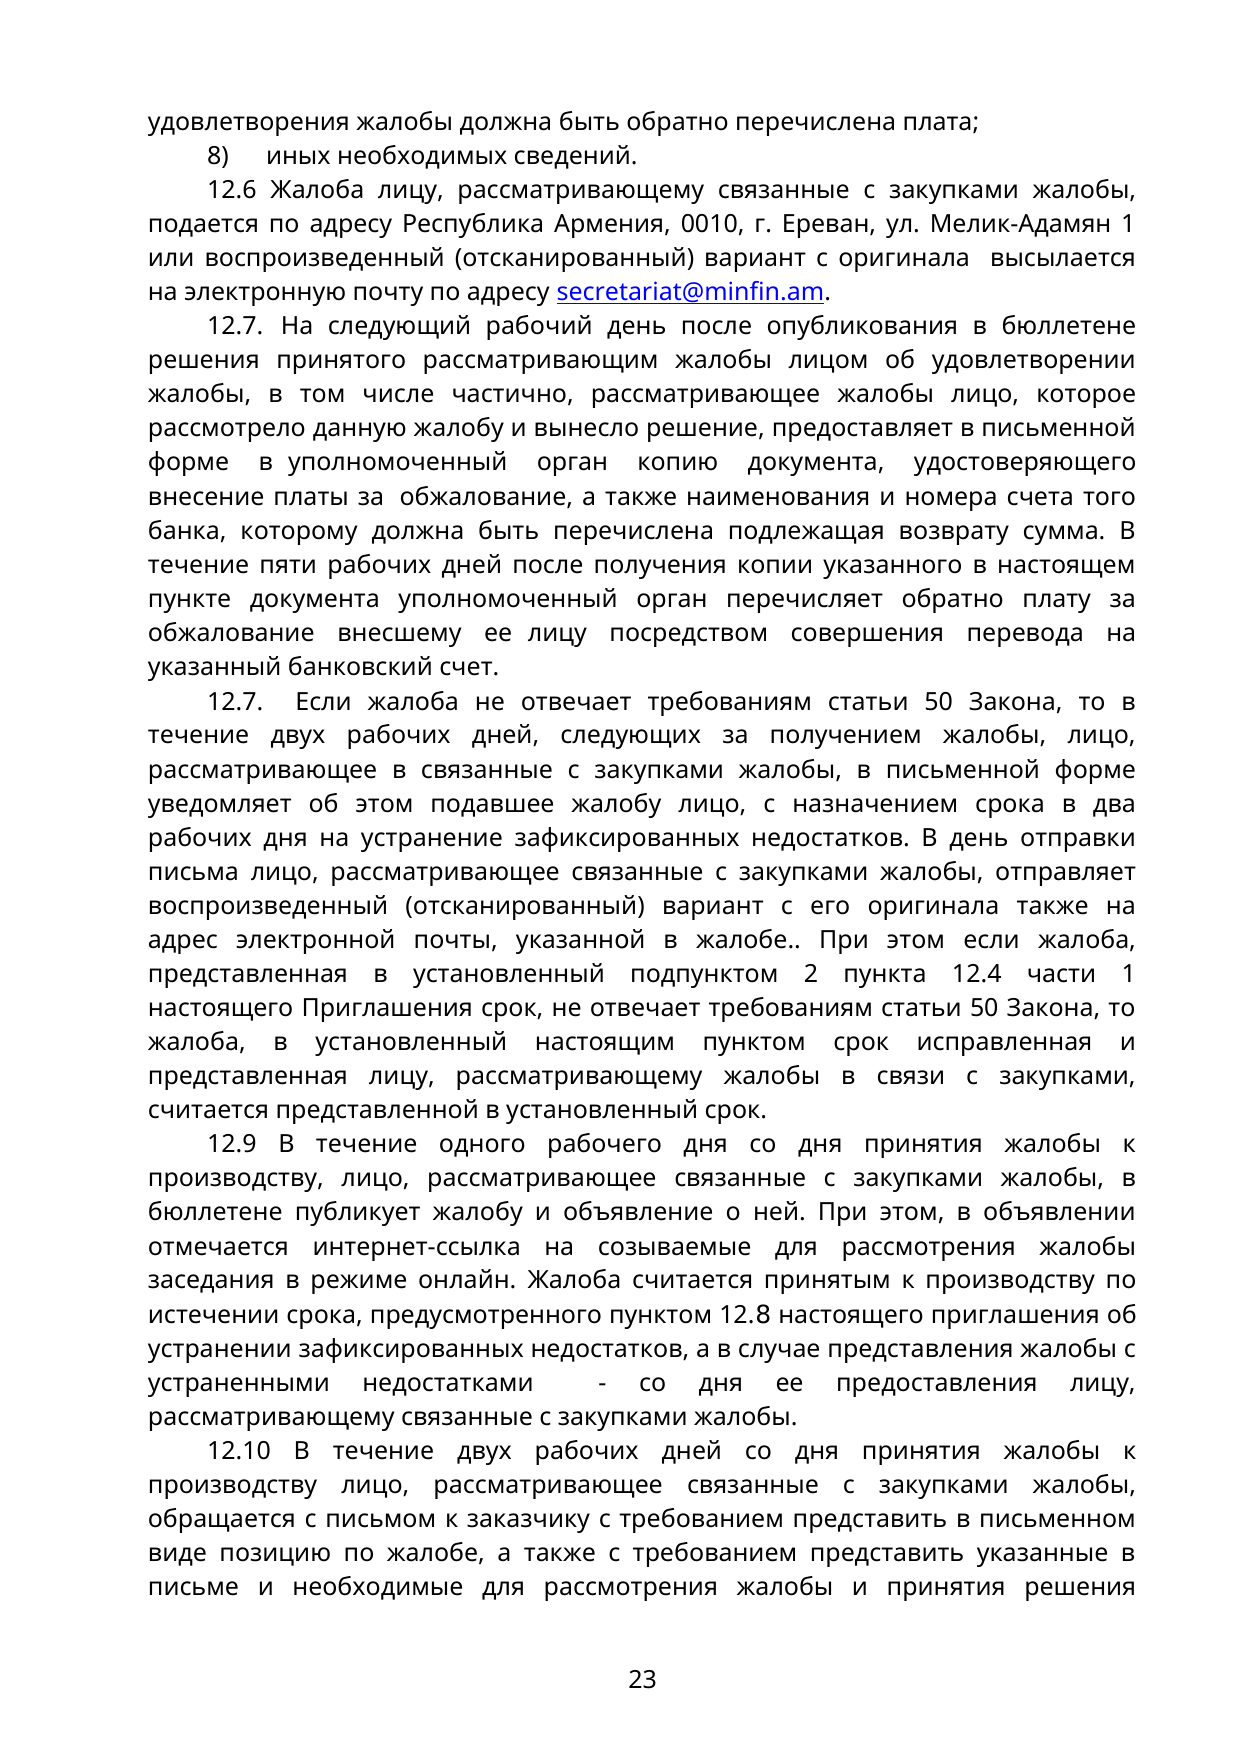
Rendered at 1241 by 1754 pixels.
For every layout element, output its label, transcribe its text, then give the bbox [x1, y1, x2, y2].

text 12.6 Жалоба лицу, рассматривающему связанные с закупками жалобы, подается по адресу Республика Армения, 0010, г. Ереван, ул. Мелик-Адамян 1 или воспроизведенный (отсканированный) вариант с оригинала высылается на электронную почту по адресу secretariat@minfin.am. [148, 172, 1137, 308]
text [148, 103, 1137, 137]
text 8) иных необходимых сведений. [148, 137, 1137, 172]
text 12.7. Если жалоба не отвечает требованиям статьи 50 Закона, то в течение двух рабочих дней, следующих за получением жалобы, лицо, рассматривающее в связанные с закупками жалобы, в письменной форме уведомляет об этом подавшее жалобу лицо, с назначением срока в два рабочих дня на устранение зафиксированных недостатков. В день отправки письма лицо, рассматривающее связанные с закупками жалобы, отправляет воспроизведенный (отсканированный) вариант с его оригинала также на адрес электронной почты, указаннօй в жалобе.. При этом если жалоба, представленная в установленный подпунктом 2 пункта 12.4 части 1 настоящего Приглашения срок, не отвечает требованиям статьи 50 Закона, то жалоба, в установленный настоящим пунктом срок исправленная и представленная лицу, рассматривающему жалобы в связи с закупками, считается представленной в установленный срок. [148, 683, 1137, 1126]
text 12.7. На следующий рабочий день после опубликования в бюллетене решения принятого рассматривающим жалобы лицом об удовлетворении жалобы, в том числе частично, рассматривающее жалобы лицо, которое рассмотрело данную жалобу и вынесло решение, предоставляет в письменной форме в уполномоченный орган копию документа, удостоверяющего внесение платы за обжалование, а также наименования и номера счета того банка, которому должна быть перечислена подлежащая возврату сумма. В течение пяти рабочих дней после получения копии указанного в настоящем пункте документа уполномоченный орган перечисляет обратно плату за обжалование внесшему ее лицу посредством совершения перевода на указанный банковский счет. [148, 308, 1137, 683]
text 12.9 В течение одного рабочего дня со дня принятия жалобы к производству, лицо, рассматривающее связанные с закупками жалобы, в бюллетене публикует жалобу и объявление о ней. При этом, в объявлении отмечается интернет-ссылка на созываемые для рассмотрения жалобы заседания в режиме онлайн. Жалоба считается принятым к производству по истечении срока, предусмотренного пунктом 12.8 настоящего приглашения об устранении зафиксированных недостатков, а в случае представления жалобы с устраненными недостатками - со дня ее предоставления лицу, рассматривающему связанные с закупками жалобы. [148, 1126, 1137, 1432]
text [148, 1432, 1137, 1603]
